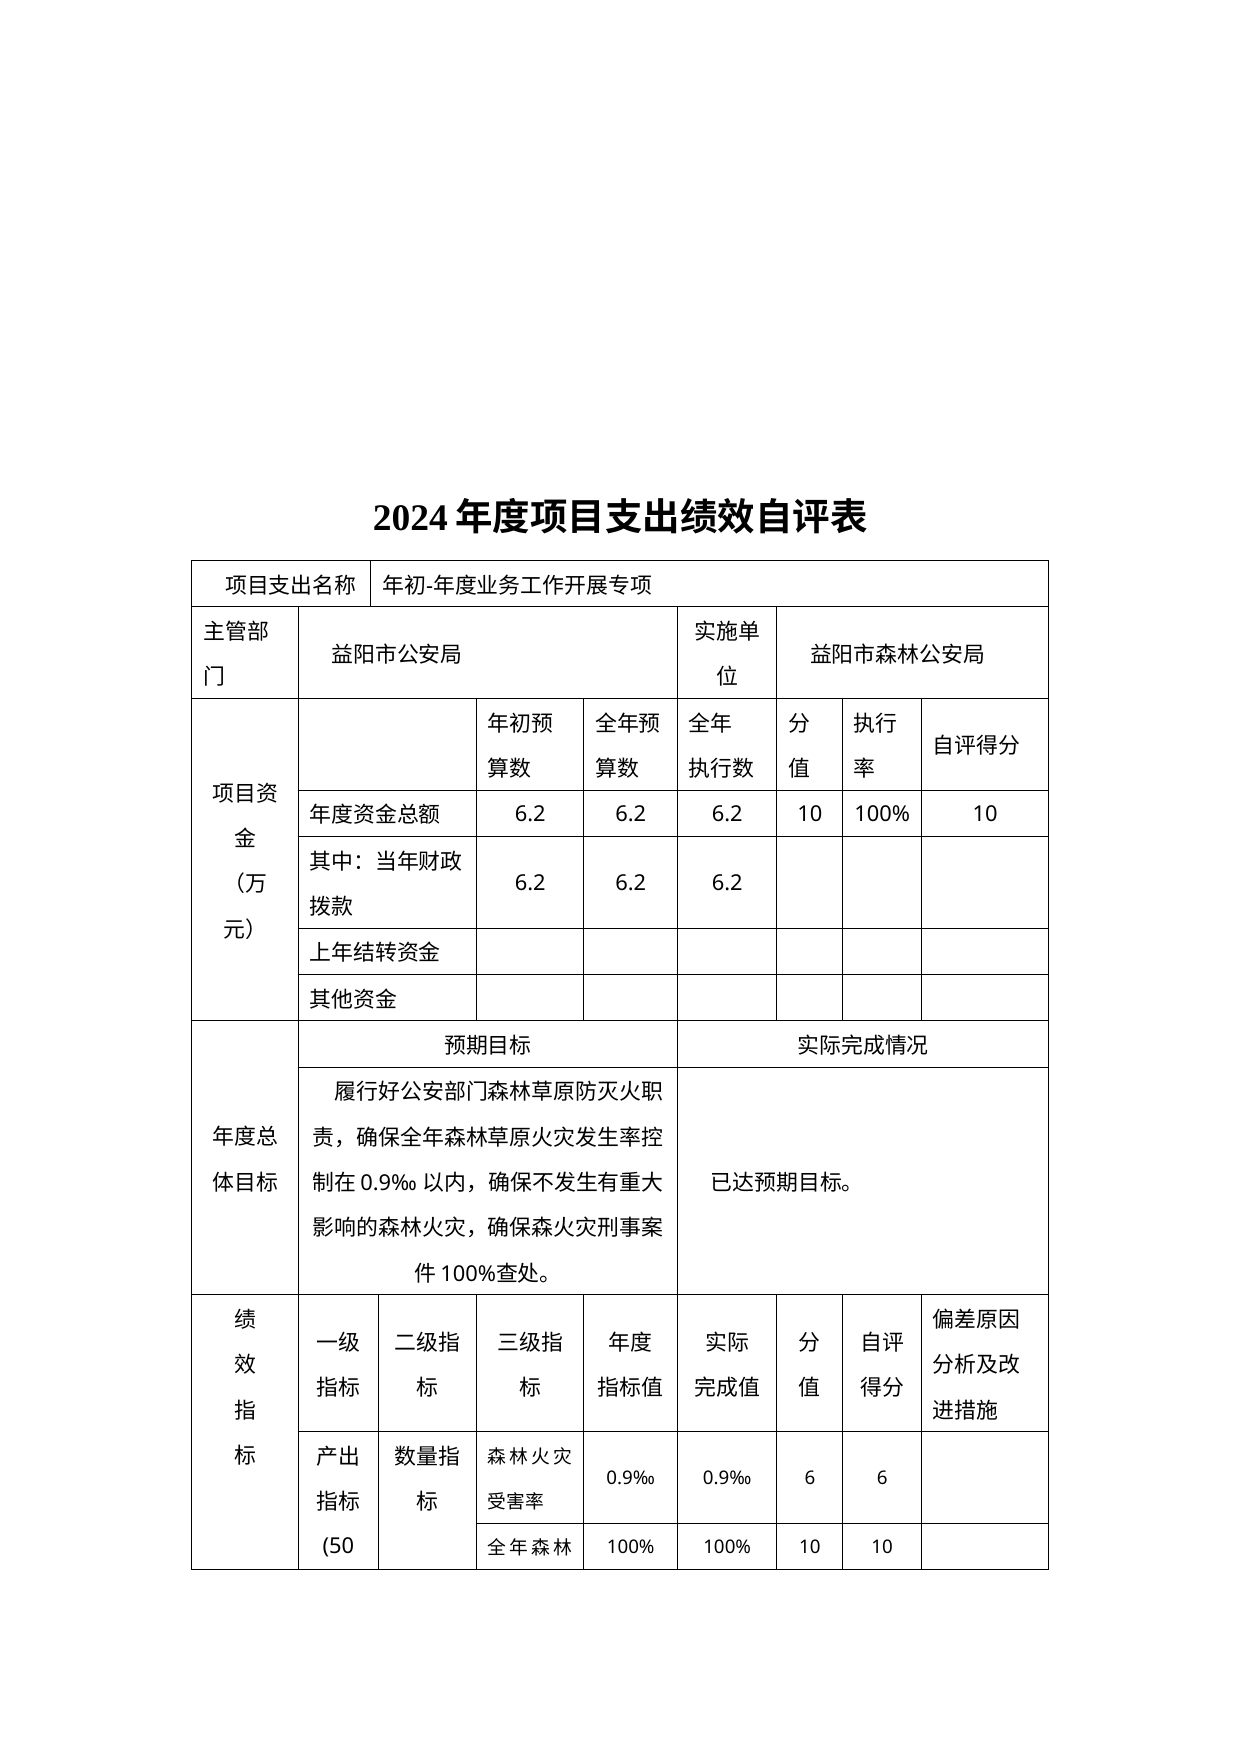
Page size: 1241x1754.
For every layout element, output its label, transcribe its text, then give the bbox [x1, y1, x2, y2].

table_cell 实施单位 [678, 607, 776, 698]
table_cell 森林火灾受害率 [477, 1432, 583, 1523]
table_cell [922, 975, 1048, 1020]
table_cell 100% [843, 791, 921, 836]
table_cell 分值 [777, 699, 842, 789]
table_cell 100% [584, 1524, 677, 1569]
table_cell 项目资金 （万元） [192, 699, 298, 1020]
table_header 年初-年度业务工作开展专项 [371, 561, 1048, 606]
table_cell [477, 929, 583, 974]
table_cell 实际 完成值 [678, 1295, 776, 1431]
table_cell [922, 837, 1048, 927]
table_cell [299, 699, 476, 789]
table_cell [584, 929, 677, 974]
table_cell [678, 929, 776, 974]
table_cell [777, 929, 842, 974]
table_cell 其中：当年财政拨款 [299, 837, 476, 927]
table_cell 预期目标 [299, 1021, 677, 1067]
table_cell 全年 执行数 [678, 699, 776, 789]
table_cell 6.2 [477, 837, 583, 927]
table_cell 6.2 [584, 837, 677, 927]
text 2024年度项目支出绩效自评表 [187, 469, 1053, 560]
table_cell [584, 975, 677, 1020]
table_cell 偏差原因分析及改进措施 [922, 1295, 1048, 1431]
table_cell [843, 837, 921, 927]
table_cell 履行好公安部门森林草原防灭火职责，确保全年森林草原火灾发生率控制在0.9‰ 以内，确保不发生有重大影响的森林火灾，确保森火灾刑事案件100%查处。 [299, 1068, 677, 1294]
table_cell 0.9‰ [584, 1432, 677, 1523]
table_cell 已达预期目标。 [678, 1068, 1048, 1294]
table_cell 年度 指标值 [584, 1295, 677, 1431]
table_cell 100% [678, 1524, 776, 1569]
table_cell 年初预算数 [477, 699, 583, 789]
table_cell 分值 [777, 1295, 842, 1431]
table_cell 10 [777, 791, 842, 836]
table_cell 6.2 [678, 837, 776, 927]
table_cell [843, 975, 921, 1020]
table_cell 主管部门 [192, 607, 298, 698]
table_cell [922, 1432, 1048, 1523]
table_cell [922, 1524, 1048, 1569]
table_cell 执行率 [843, 699, 921, 789]
table_cell 全年森林火灾刑事案件查处率 [477, 1524, 583, 1569]
table_cell 二级指标 [379, 1295, 476, 1431]
table_cell 10 [922, 791, 1048, 836]
table_cell 0.9‰ [678, 1432, 776, 1523]
table_cell 6.2 [584, 791, 677, 836]
table_cell [843, 929, 921, 974]
table_cell 10 [843, 1524, 921, 1569]
table_header 项目支出名称 [192, 561, 370, 606]
table_cell 实际完成情况 [678, 1021, 1048, 1067]
table_cell [777, 975, 842, 1020]
table_cell [922, 929, 1048, 974]
table_cell [777, 837, 842, 927]
table_cell 全年预算数 [584, 699, 677, 789]
table_cell 上年结转资金 [299, 929, 476, 974]
table_cell 6.2 [477, 791, 583, 836]
table_cell 数量指标 [379, 1432, 476, 1569]
table_cell 6 [777, 1432, 842, 1523]
table_cell 年度总体目标 [192, 1021, 298, 1294]
table_cell 6 [843, 1432, 921, 1523]
table_cell 自评得分 [922, 699, 1048, 789]
table_cell 年度资金总额 [299, 791, 476, 836]
table_cell [678, 975, 776, 1020]
table_cell [477, 975, 583, 1020]
table_cell 益阳市森林公安局 [777, 607, 1048, 698]
table_cell 自评得分 [843, 1295, 921, 1431]
table_cell 益阳市公安局 [299, 607, 677, 698]
table_cell 6.2 [678, 791, 776, 836]
table_cell 一级指标 [299, 1295, 378, 1431]
table_cell 三级指标 [477, 1295, 583, 1431]
table_cell 产出指标 (50分) [299, 1432, 378, 1569]
table_cell 10 [777, 1524, 842, 1569]
table_cell 其他资金 [299, 975, 476, 1020]
table_cell 绩 效 指 标 [192, 1295, 298, 1569]
